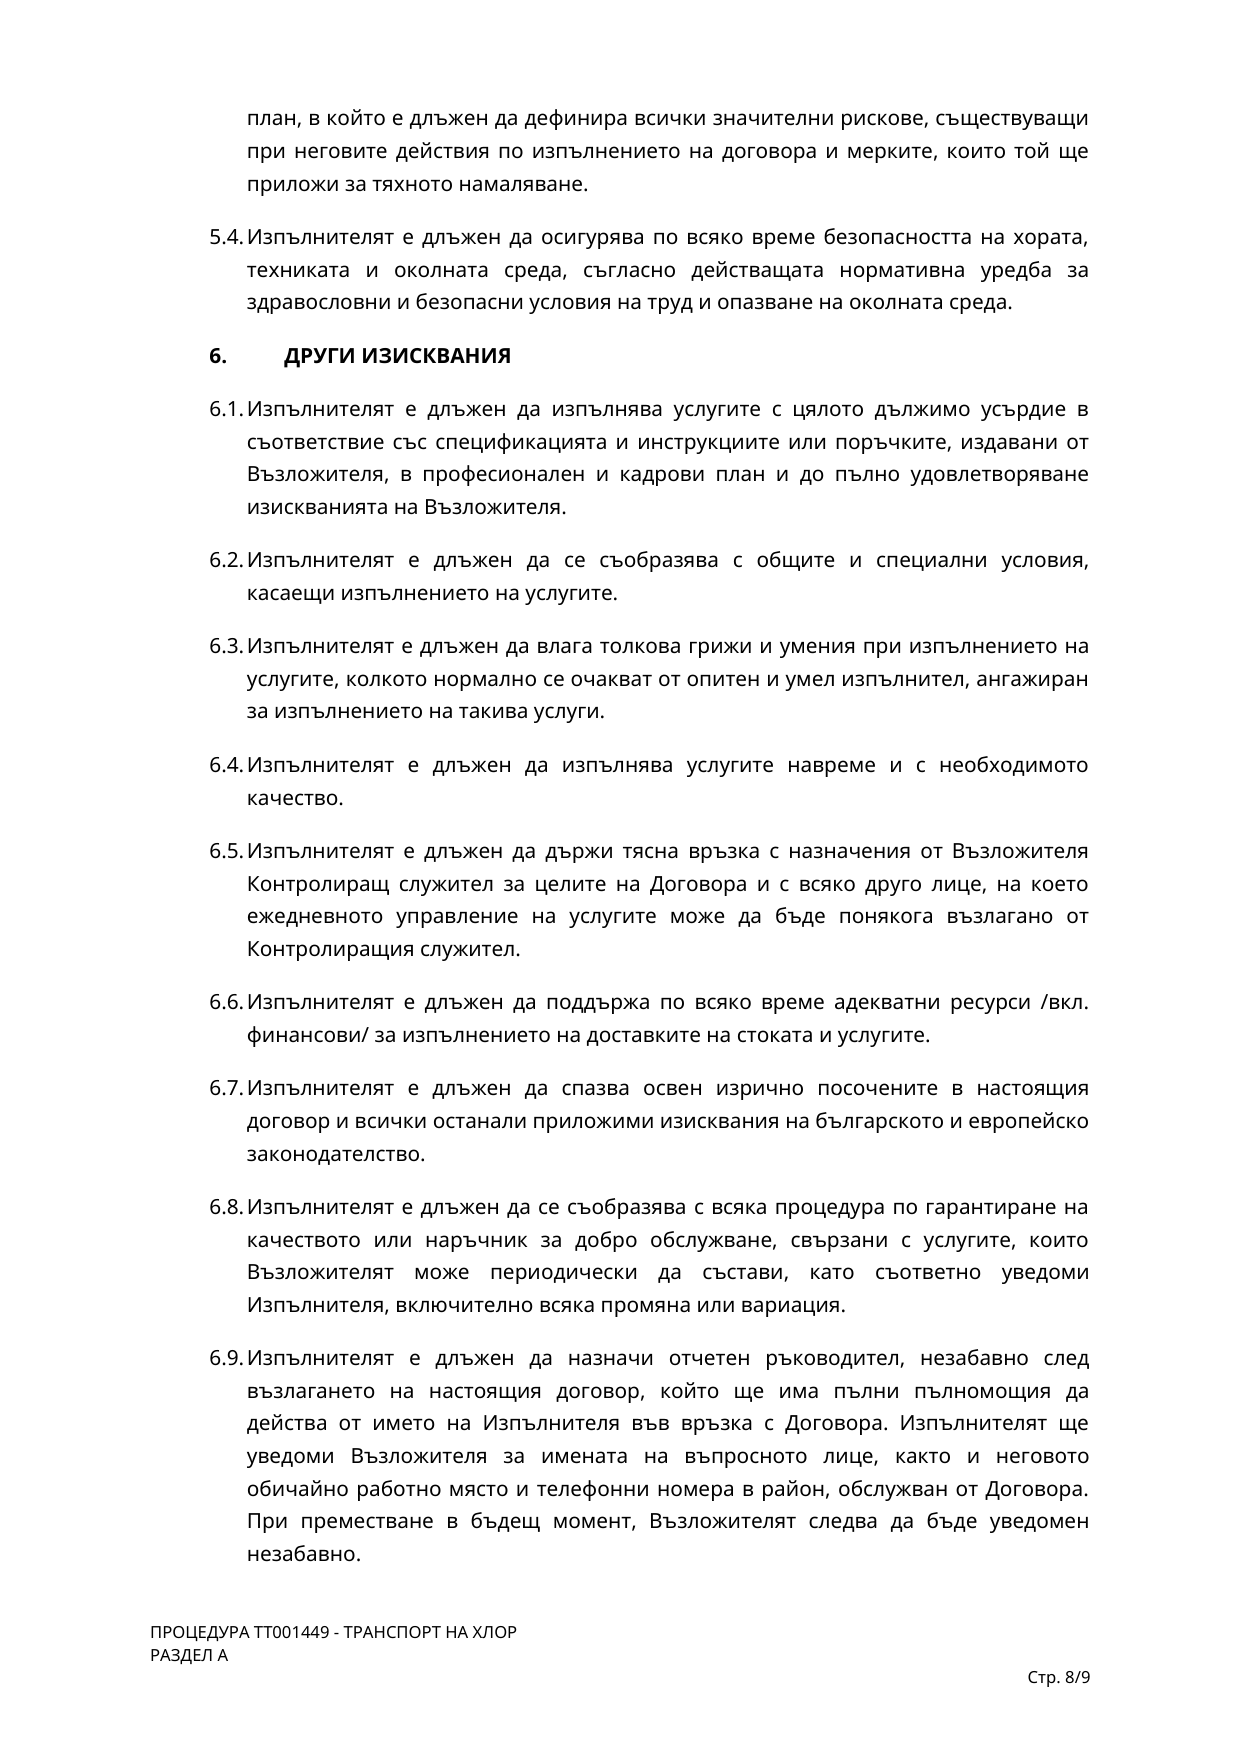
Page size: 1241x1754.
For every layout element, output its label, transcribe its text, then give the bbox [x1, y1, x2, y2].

list Изпълнителят е длъжен да осигурява по всяко време безопасността на хората, техниката и околната среда, съгласно действащата нормативна уредба за здравословни и безопасни условия на труд и опазване на околната среда. [209, 222, 1090, 316]
list Изпълнителят е длъжен да изпълнява услугите навреме и с необходимото качество. [209, 750, 1090, 811]
list Изпълнителят е длъжен да изпълнява услугите с цялото дължимо усърдие в съответствие със спецификацията и инструкциите или поръчките, издавани от Възложителя, в професионален и кадрови план и до пълно удовлетворяване изискванията на Възложителя. [209, 394, 1090, 520]
list Изпълнителят е длъжен да се съобразява с всяка процедура по гарантиране на качеството или наръчник за добро обслужване, свързани с услугите, които Възложителят може периодически да състави, като съответно уведоми Изпълнителя, включително всяка промяна или вариация. [209, 1192, 1090, 1318]
list Изпълнителят е длъжен да спазва освен изрично посочените в настоящия договор и всички останали приложими изисквания на българското и европейско законодателство. [209, 1073, 1090, 1167]
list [209, 103, 1090, 197]
list ДРУГИ ИЗИСКВАНИЯ [209, 341, 1090, 369]
list Изпълнителят е длъжен да назначи отчетен ръководител, незабавно след възлагането на настоящия договор, който ще има пълни пълномощия да действа от името на Изпълнителя във връзка с Договора. Изпълнителят ще уведоми Възложителя за имената на въпросното лице, както и неговото обичайно работно място и телефонни номера в район, обслужван от Договора. При преместване в бъдещ момент, Възложителят следва да бъде уведомен незабавно. [209, 1343, 1090, 1567]
list Изпълнителят е длъжен да влага толкова грижи и умения при изпълнението на услугите, колкото нормално се очакват от опитен и умел изпълнител, ангажиран за изпълнението на такива услуги. [209, 631, 1090, 725]
list Изпълнителят е длъжен да се съобразява с общите и специални условия, касаещи изпълнението на услугите. [209, 545, 1090, 606]
list Изпълнителят е длъжен да поддържа по всяко време адекватни ресурси /вкл. финансови/ за изпълнението на доставките на стоката и услугите. [209, 987, 1090, 1048]
list Изпълнителят е длъжен да държи тясна връзка с назначения от Възложителя Контролиращ служител за целите на Договора и с всяко друго лице, на което ежедневното управление на услугите може да бъде понякога възлагано от Контролиращия служител. [209, 836, 1090, 962]
